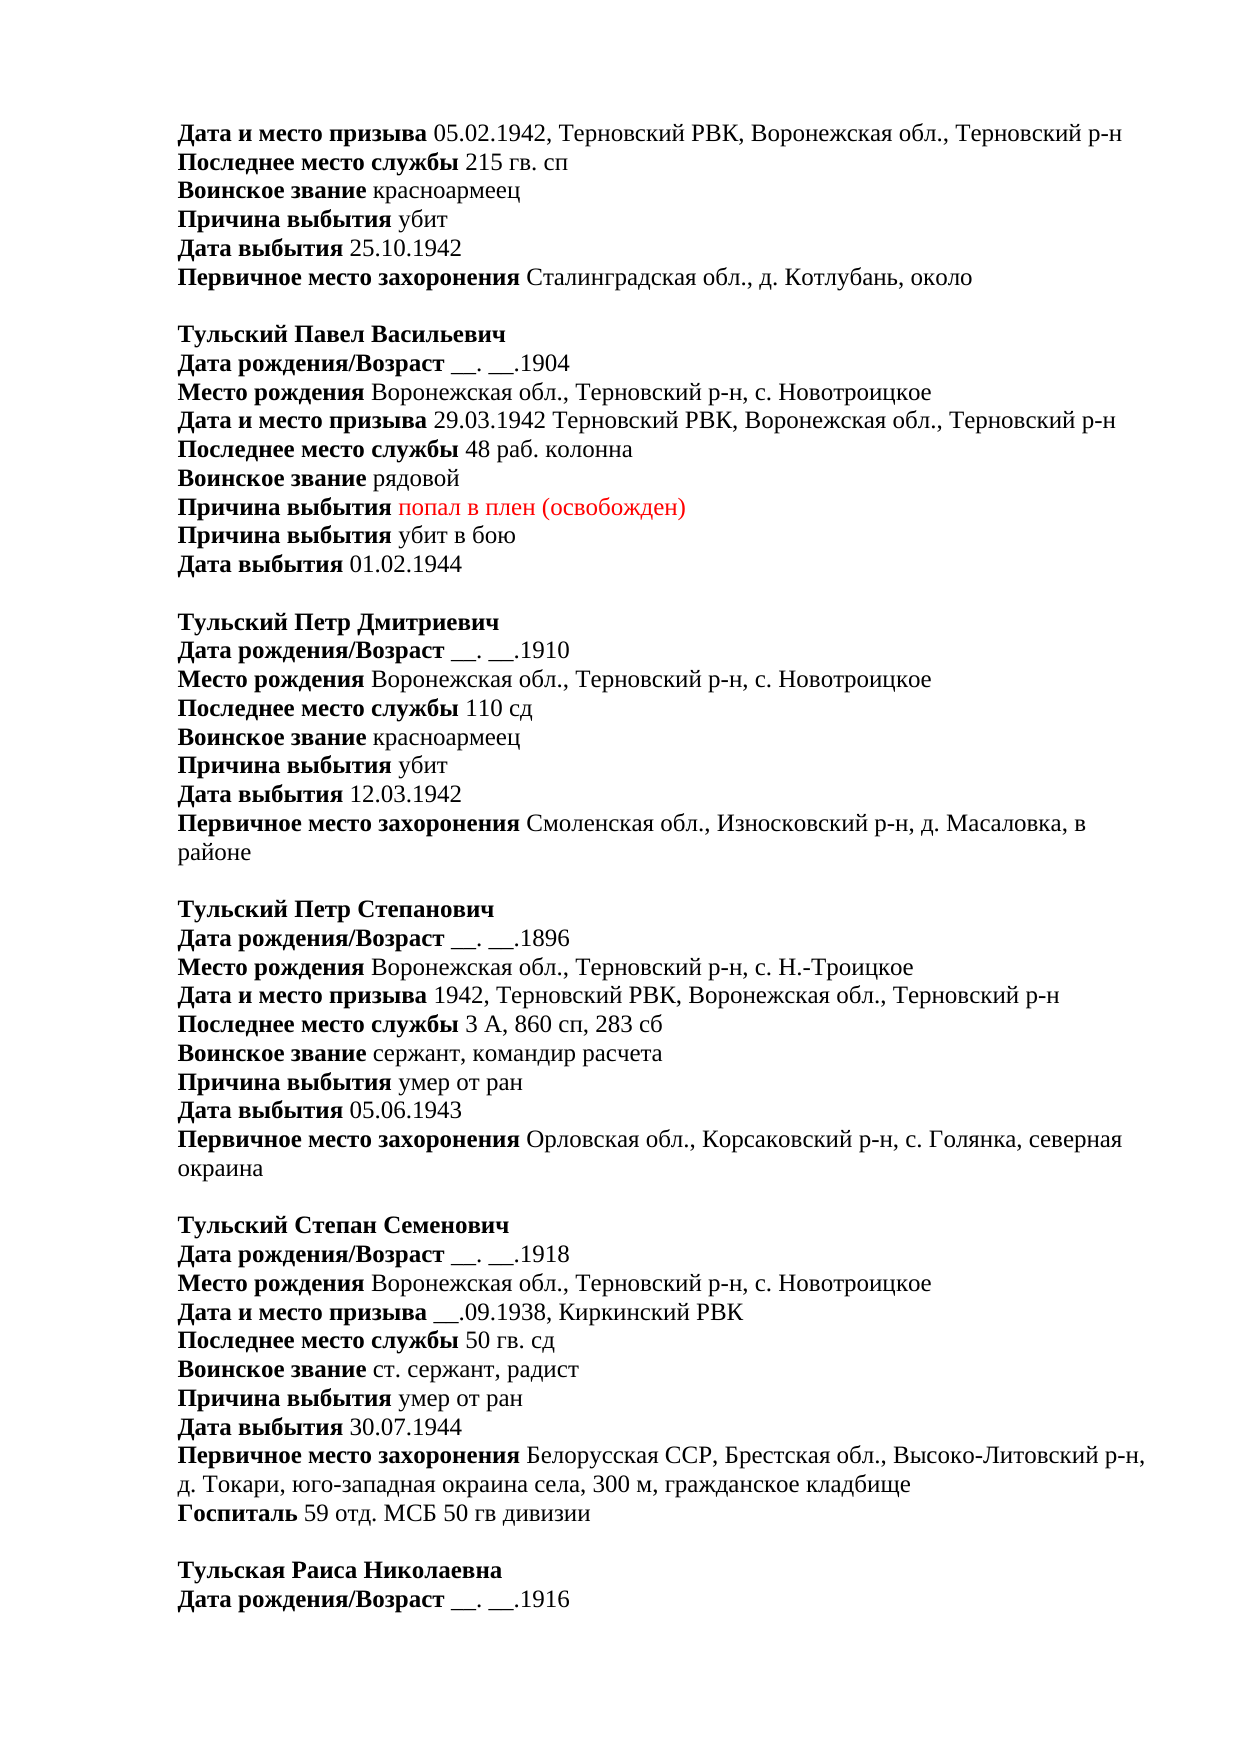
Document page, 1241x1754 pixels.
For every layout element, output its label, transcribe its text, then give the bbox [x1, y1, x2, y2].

text Причина выбытия попал в плен (освобожден) [177, 492, 1152, 521]
text Дата и место призыва 29.03.1942 Терновский РВК, Воронежская обл., Терновский р-н [177, 406, 1152, 434]
text Дата рождения/Возраст __. __.1916 [177, 1584, 1152, 1613]
text Воинское звание рядовой [177, 463, 1152, 492]
text Последнее место службы 3 А, 860 сп, 283 сб [177, 1009, 1152, 1038]
text Дата рождения/Возраст __. __.1918 [177, 1239, 1152, 1268]
text Дата выбытия 25.10.1942 [177, 233, 1152, 262]
text Дата рождения/Возраст __. __.1904 [177, 348, 1152, 377]
text Первичное место захоронения Сталинградская обл., д. Котлубань, около [177, 262, 1152, 291]
text Дата выбытия 01.02.1944 [177, 549, 1152, 578]
text Первичное место захоронения Белорусская ССР, Брестская обл., Высоко-Литовский р-н, д. Токари, юго-западная окраина села, 300 м, гражданское кладбище [177, 1441, 1152, 1498]
text Дата рождения/Возраст __. __.1910 [177, 636, 1152, 664]
text Тульский Павел Васильевич [177, 319, 1152, 348]
text Последнее место службы 215 гв. сп [177, 147, 1152, 176]
text Тульский Степан Семенович [177, 1211, 1152, 1239]
text Дата выбытия 05.06.1943 [177, 1096, 1152, 1124]
text Дата выбытия 12.03.1942 [177, 779, 1152, 808]
text Воинское звание сержант, командир расчета [177, 1038, 1152, 1067]
text Место рождения Воронежская обл., Терновский р-н, с. Новотроицкое [177, 1268, 1152, 1297]
text Место рождения Воронежская обл., Терновский р-н, с. Н.-Троицкое [177, 952, 1152, 981]
text Тульская Раиса Николаевна [177, 1556, 1152, 1584]
text Последнее место службы 110 сд [177, 693, 1152, 722]
text Воинское звание красноармеец [177, 722, 1152, 751]
text Воинское звание красноармеец [177, 176, 1152, 204]
text Дата и место призыва 05.02.1942, Терновский РВК, Воронежская обл., Терновский р-н [177, 118, 1152, 147]
text Последнее место службы 48 раб. колонна [177, 434, 1152, 463]
text Причина выбытия умер от ран [177, 1383, 1152, 1412]
text Дата выбытия 30.07.1944 [177, 1412, 1152, 1441]
text Место рождения Воронежская обл., Терновский р-н, с. Новотроицкое [177, 377, 1152, 406]
text Причина выбытия умер от ран [177, 1067, 1152, 1096]
text Дата рождения/Возраст __. __.1896 [177, 923, 1152, 952]
text Причина выбытия убит [177, 204, 1152, 233]
text Дата и место призыва __.09.1938, Киркинский РВК [177, 1297, 1152, 1326]
text Первичное место захоронения Орловская обл., Корсаковский р-н, с. Голянка, северная окраина [177, 1124, 1152, 1182]
text Госпиталь 59 отд. МСБ 50 гв дивизии [177, 1498, 1152, 1527]
text Первичное место захоронения Смоленская обл., Износковский р-н, д. Масаловка, в районе [177, 808, 1152, 866]
text Причина выбытия убит в бою [177, 521, 1152, 549]
text Место рождения Воронежская обл., Терновский р-н, с. Новотроицкое [177, 664, 1152, 693]
text Воинское звание ст. сержант, радист [177, 1354, 1152, 1383]
text Дата и место призыва 1942, Терновский РВК, Воронежская обл., Терновский р-н [177, 981, 1152, 1009]
text Причина выбытия убит [177, 751, 1152, 779]
text Последнее место службы 50 гв. сд [177, 1326, 1152, 1354]
text Тульский Петр Степанович [177, 894, 1152, 923]
text Тульский Петр Дмитриевич [177, 607, 1152, 636]
